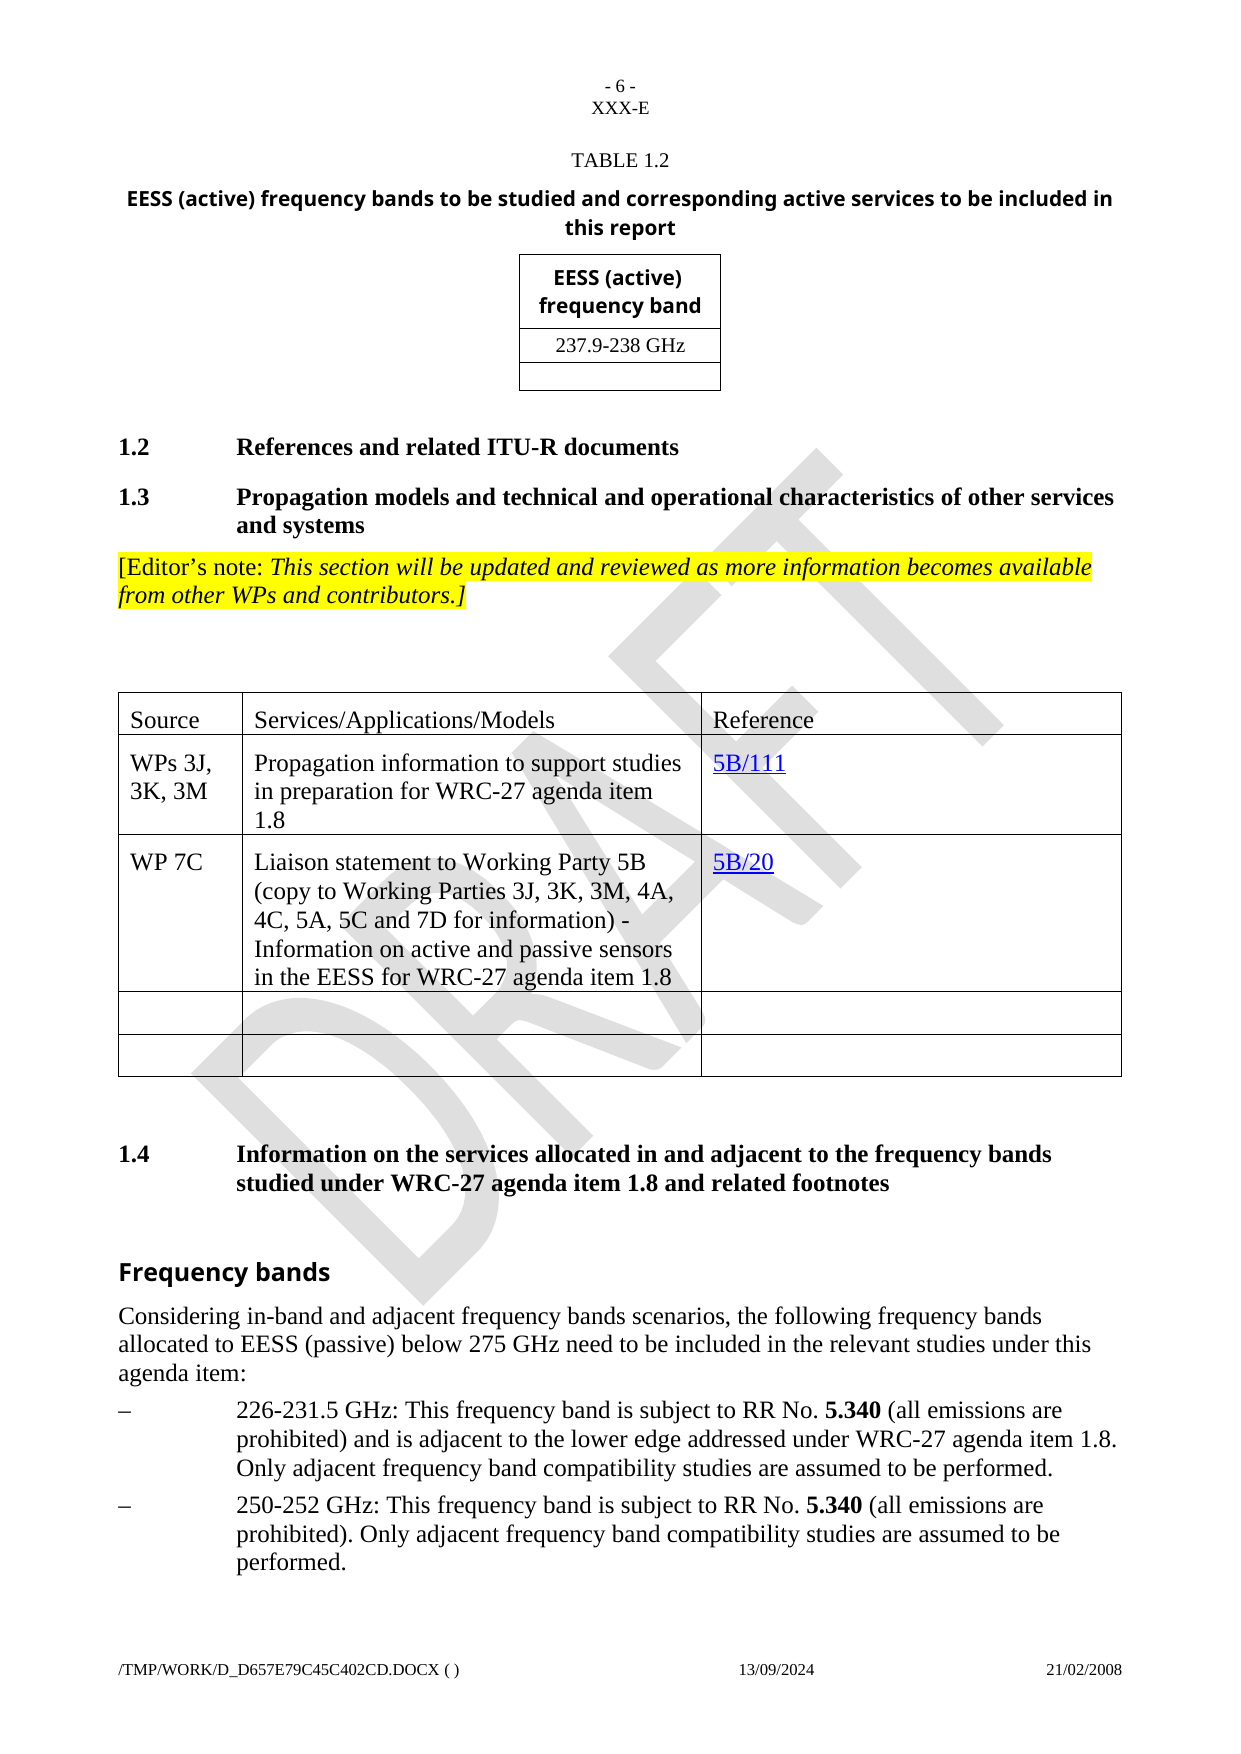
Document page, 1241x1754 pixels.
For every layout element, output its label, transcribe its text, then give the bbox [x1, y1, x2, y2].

table_cell [702, 1035, 1121, 1076]
table_cell [702, 992, 1121, 1033]
table_header EESS (active) frequency band [520, 255, 720, 328]
subtitle Frequency bands [118, 1254, 1122, 1288]
table_cell [520, 363, 720, 390]
table_cell [119, 1035, 242, 1076]
text ‒ 226-231.5 GHz: This frequency band is subject to RR No. 5.340 (all emissions are prohibited) and is adjacent to the lower edge addressed under WRC-27 agenda item 1.8. Only adjacent frequency band compatibility studies are assumed to be performed. [118, 1395, 1122, 1482]
table_cell 237.9-238 GHz [520, 329, 720, 362]
table_cell WPs 3J, 3K, 3M [119, 735, 242, 834]
table_cell [243, 1035, 701, 1076]
text Considering in-band and adjacent frequency bands scenarios, the following frequency bands allocated to EESS (passive) below 275 GHz need to be included in the relevant studies under this agenda item: [118, 1301, 1122, 1387]
table_cell 5B/20 [702, 835, 1121, 991]
table_cell Propagation information to support studies in preparation for WRC-27 agenda item 1.8 [243, 735, 701, 834]
table_cell [119, 992, 242, 1033]
subtitle 1.3 Propagation models and technical and operational characteristics of other services and systems [118, 482, 1122, 539]
text [Editor’s note: This section will be updated and reviewed as more information becomes available from other WPs and contributors.] [466, 552, 1122, 609]
table_header Source [119, 693, 242, 734]
table_header Reference [702, 693, 1121, 734]
table_cell Liaison statement to Working Party 5B (copy to Working Parties 3J, 3K, 3M, 4A, 4C, 5A, 5C and 7D for information) - Information on active and passive sensors in the EESS for WRC-27 agenda item 1.8 [243, 835, 701, 991]
subtitle 1.4 Information on the services allocated in and adjacent to the frequency bands studied under WRC-27 agenda item 1.8 and related footnotes [118, 1139, 1122, 1196]
title EESS (active) frequency bands to be studied and corresponding active services to be included in this report [118, 184, 1122, 241]
subtitle 1.2 References and related ITU-R documents [118, 432, 1122, 461]
table_cell WP 7C [119, 835, 242, 991]
text TABLE 1.2 [118, 148, 1122, 172]
table_cell [243, 992, 701, 1033]
table_cell 5B/111 [702, 735, 1121, 834]
text ‒ 250-252 GHz: This frequency band is subject to RR No. 5.340 (all emissions are prohibited). Only adjacent frequency band compatibility studies are assumed to be performed. [118, 1490, 1122, 1576]
table_header Services/Applications/Models [243, 693, 701, 734]
